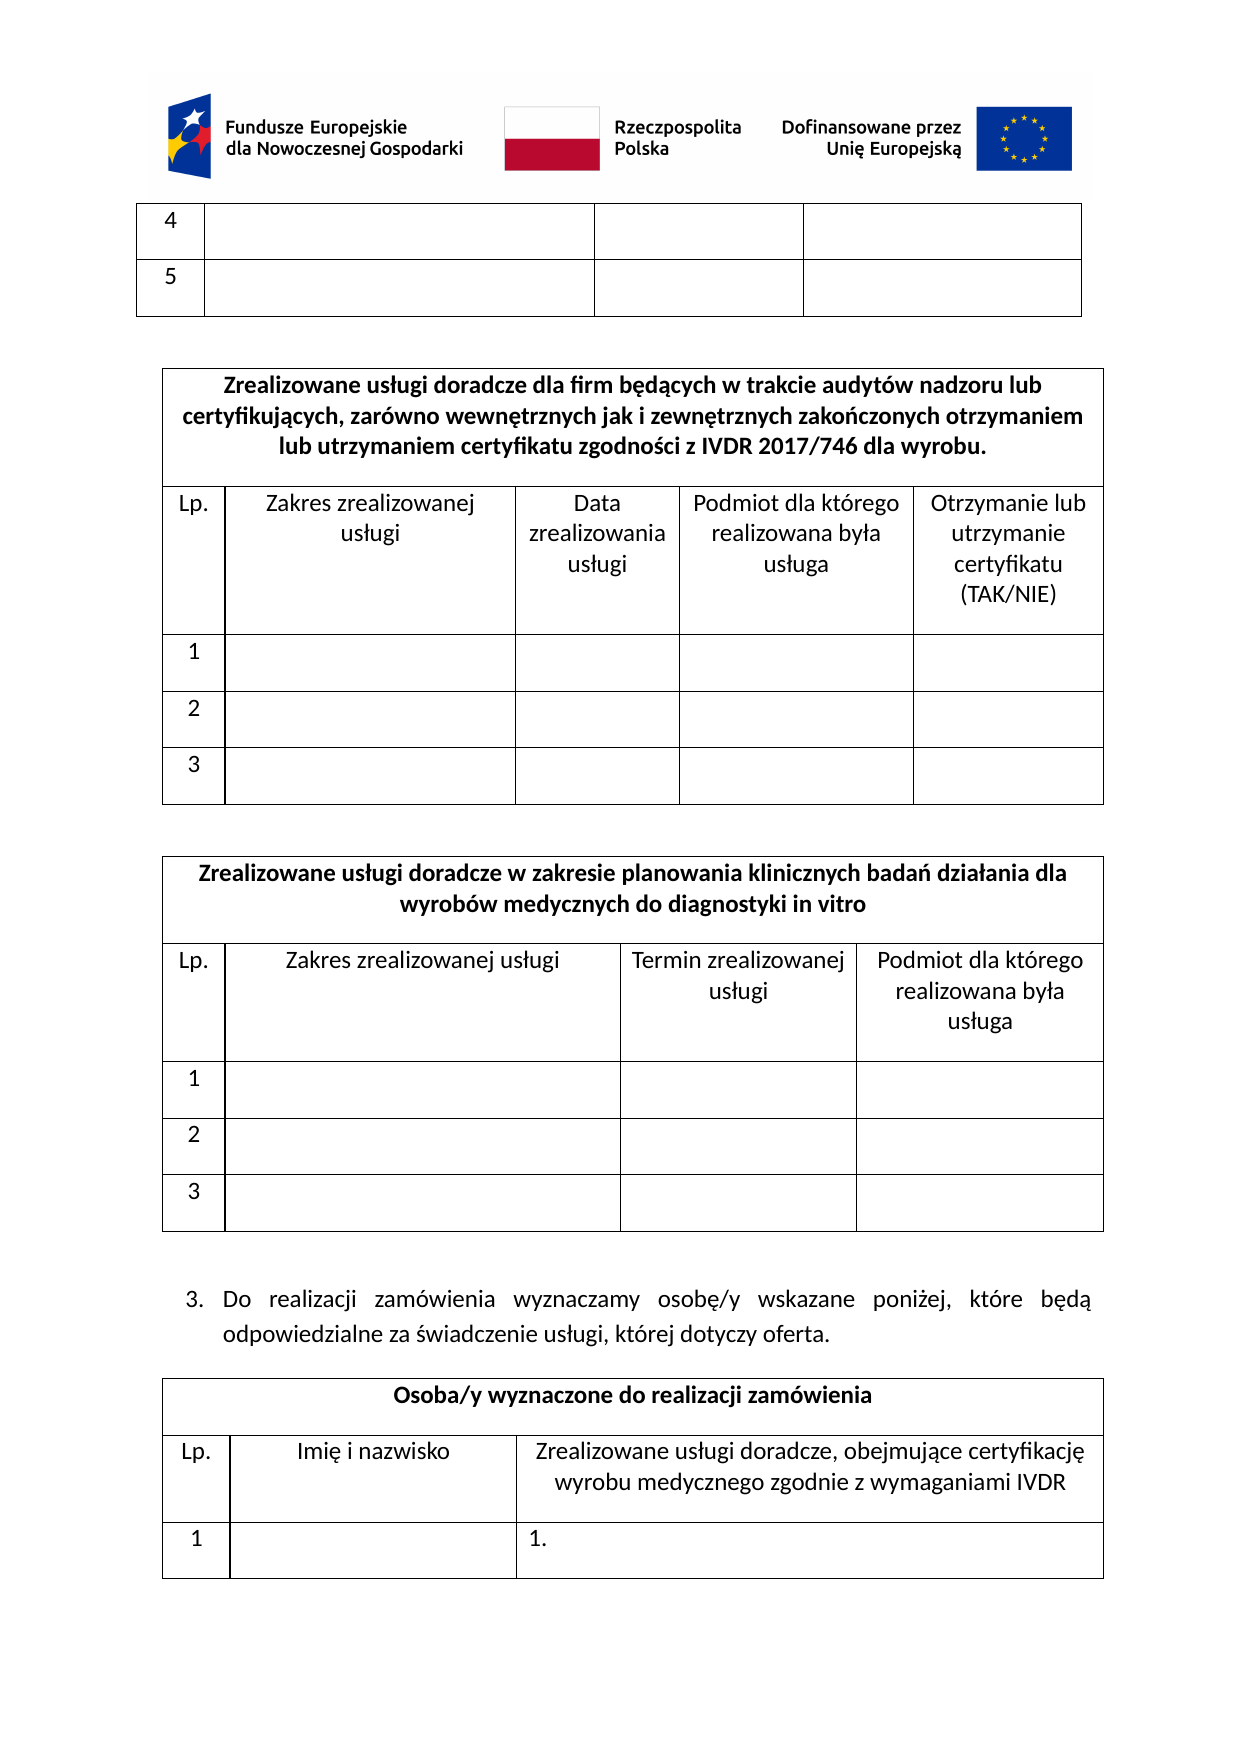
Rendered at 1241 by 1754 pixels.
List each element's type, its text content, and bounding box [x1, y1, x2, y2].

table_cell [680, 692, 913, 747]
table_cell Imię i nazwisko [231, 1436, 516, 1522]
table_cell [226, 692, 515, 747]
table_cell [857, 1175, 1103, 1231]
table_header Zrealizowane usługi doradcze w zakresie planowania klinicznych badań działania dla wyrobów medycznych do diagnostyki in vitro [163, 857, 1103, 943]
table_cell [857, 1119, 1103, 1174]
table_cell [516, 692, 679, 747]
table_cell [226, 748, 515, 804]
table_cell [914, 748, 1103, 804]
table_header Zrealizowane usługi doradcze dla firm będących w trakcie audytów nadzoru lub certyfikujących, zarówno wewnętrznych jak i zewnętrznych zakończonych otrzymaniem lub utrzymaniem certyfikatu zgodności z IVDR 2017/746 dla wyrobu. [163, 369, 1103, 486]
table_cell 1. 2. (…) [517, 1523, 1103, 1578]
table_cell [595, 260, 803, 316]
table_cell [226, 635, 515, 691]
table_header Osoba/y wyznaczone do realizacji zamówienia [163, 1379, 1103, 1434]
table_cell Zrealizowane usługi doradcze, obejmujące certyfikację wyrobu medycznego zgodnie z wymaganiami IVDR [517, 1436, 1103, 1522]
table_cell Data zrealizowania usługi [516, 487, 679, 634]
table_cell 3 [163, 1175, 224, 1231]
table_cell [226, 1119, 620, 1174]
table_cell [621, 1062, 856, 1117]
table_cell [231, 1523, 516, 1578]
table_cell Podmiot dla którego realizowana była usługa [857, 944, 1103, 1061]
table_cell 4 [137, 204, 204, 259]
table_cell Zakres zrealizowanej usługi [226, 944, 620, 1061]
table_cell [621, 1175, 856, 1231]
picture [147, 72, 1093, 200]
table_cell 3 [163, 748, 224, 804]
table_cell 1 [163, 1062, 224, 1117]
table_cell [680, 748, 913, 804]
table_cell [680, 635, 913, 691]
table_cell 5 [137, 260, 204, 316]
table_cell [226, 1062, 620, 1117]
table_cell [205, 260, 594, 316]
table_cell [621, 1119, 856, 1174]
table_cell [804, 204, 1081, 259]
table_cell [226, 1175, 620, 1231]
table_cell Lp. [163, 487, 224, 634]
table_cell Zakres zrealizowanej usługi [226, 487, 515, 634]
table_cell 2 [163, 1119, 224, 1174]
list Do realizacji zamówienia wyznaczamy osobę/y wskazane poniżej, które będą odpowiedzialne za świadczenie usługi, której dotyczy oferta. [185, 1283, 1092, 1348]
table_cell [205, 204, 594, 259]
table_cell [914, 692, 1103, 747]
table_cell 1 [163, 1523, 229, 1578]
table_cell [595, 204, 803, 259]
table_cell Lp. [163, 1436, 229, 1522]
table_cell Lp. [163, 944, 224, 1061]
table_cell Termin zrealizowanej usługi [621, 944, 856, 1061]
table_cell Otrzymanie lub utrzymanie certyfikatu (TAK/NIE) [914, 487, 1103, 634]
table_cell [516, 635, 679, 691]
table_cell [804, 260, 1081, 316]
table_cell Podmiot dla którego realizowana była usługa [680, 487, 913, 634]
table_cell 1 [163, 635, 224, 691]
table_cell [516, 748, 679, 804]
table_cell 2 [163, 692, 224, 747]
table_cell [857, 1062, 1103, 1117]
table_cell [914, 635, 1103, 691]
